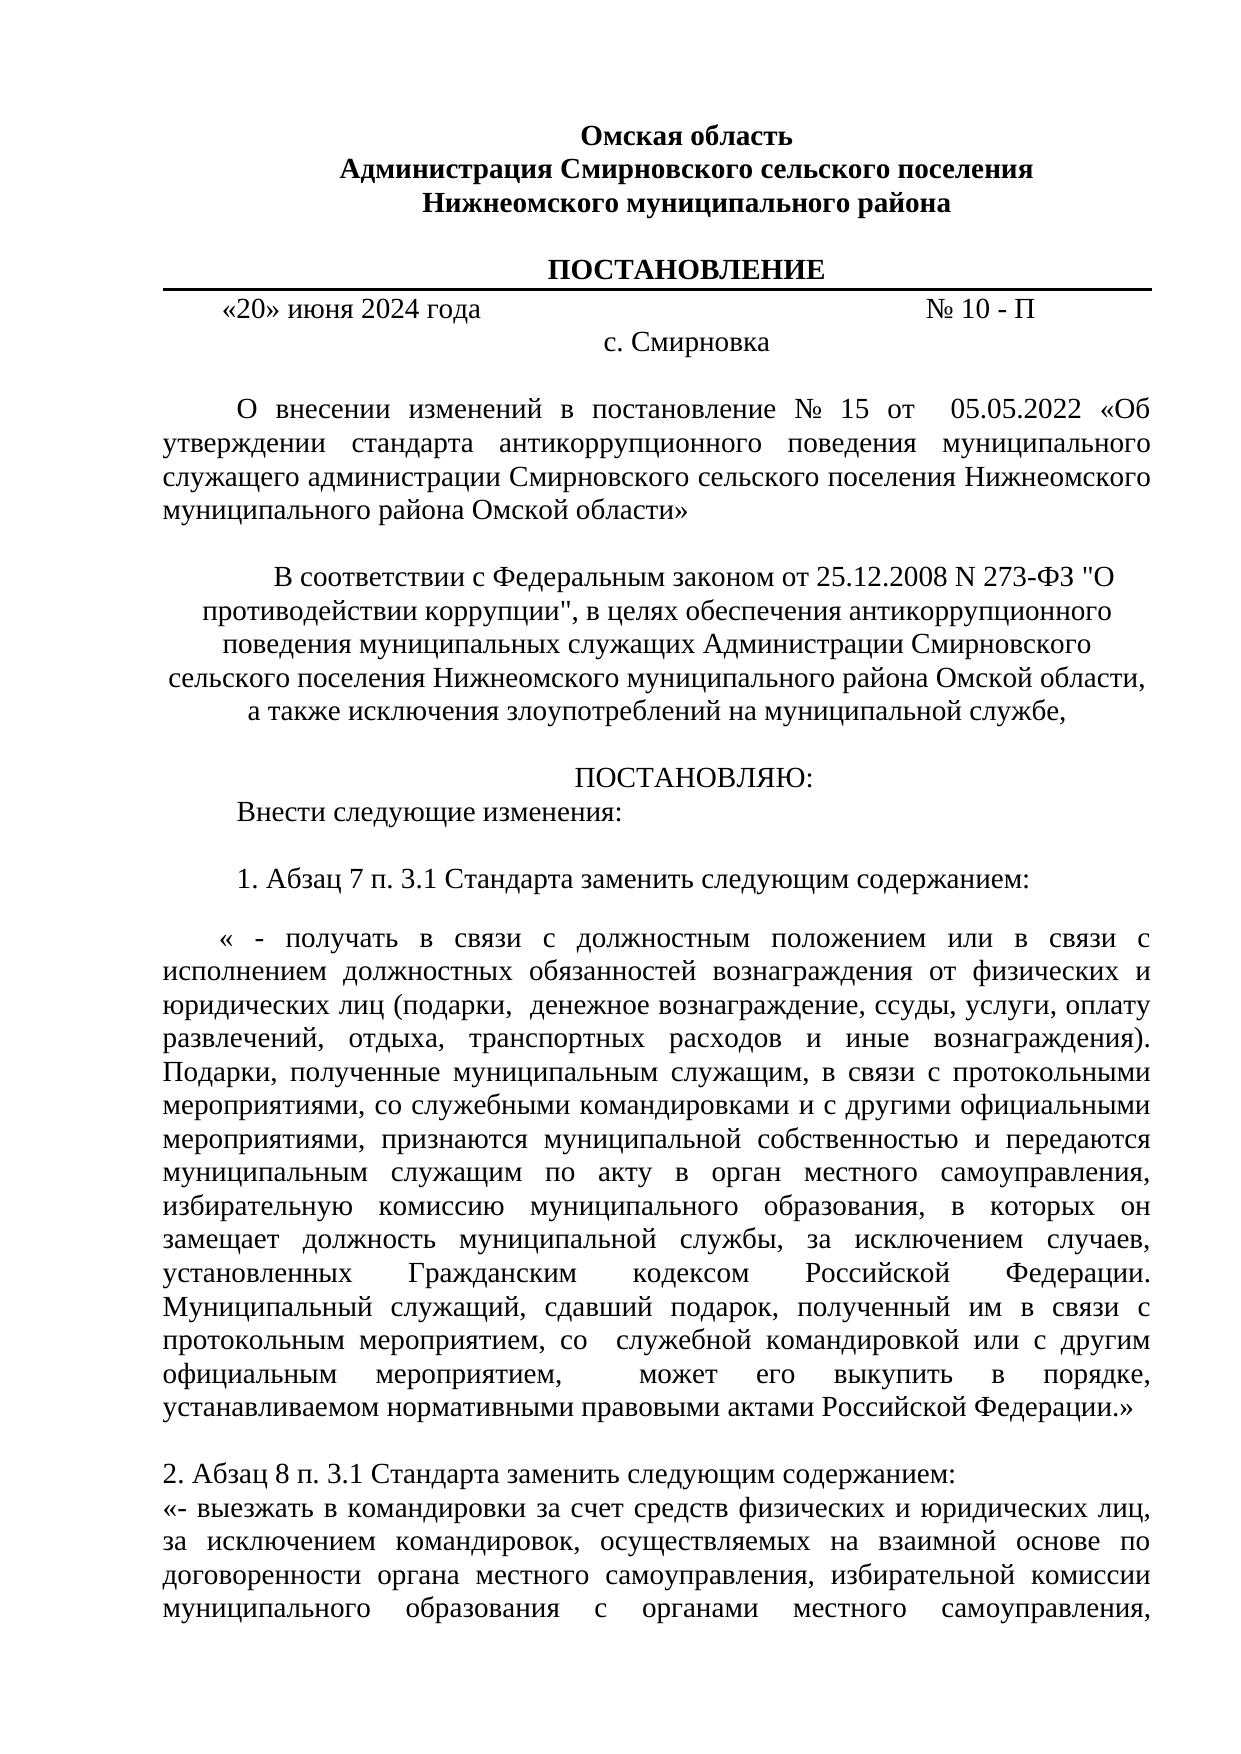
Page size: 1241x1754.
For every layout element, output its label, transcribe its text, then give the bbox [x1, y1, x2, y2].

text В соответствии с Федеральным законом от 25.12.2008 N 273-ФЗ "О противодействии коррупции", в целях обеспечения антикоррупционного поведения муниципальных служащих Администрации Смирновского сельского поселения Нижнеомского муниципального района Омской области, а также исключения злоупотреблений на муниципальной службе, [162, 559, 1152, 727]
text ПОСТАНОВЛЕНИЕ [162, 252, 1152, 291]
text Внести следующие изменения: [162, 794, 1152, 828]
text Омская область [162, 118, 1152, 152]
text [162, 1490, 1152, 1624]
text ПОСТАНОВЛЯЮ: [162, 761, 1152, 794]
text с. Смирновка [162, 324, 1152, 358]
text Нижнеомского муниципального района [162, 185, 1152, 219]
text О внесении изменений в постановление № 15 от 05.05.2022 «Об утверждении стандарта антикоррупционного поведения муниципального служащего администрации Смирновского сельского поселения Нижнеомского муниципального района Омской области» [162, 392, 1152, 526]
text 1. Абзац 7 п. 3.1 Стандарта заменить следующим содержанием: [162, 861, 1152, 895]
text Администрация Смирновского сельского поселения [162, 152, 1152, 185]
text «20» июня 2024 года № 10 - П [162, 291, 1152, 324]
text « - получать в связи с должностным положением или в связи с исполнением должностных обязанностей вознаграждения от физических и юридических лиц (подарки, денежное вознаграждение, ссуды, услуги, оплату развлечений, отдыха, транспортных расходов и иные вознаграждения). Подарки, полученные муниципальным служащим, в связи с протокольными мероприятиями, со служебными командировками и с другими официальными мероприятиями, признаются муниципальной собственностью и передаются муниципальным служащим по акту в орган местного самоуправления, избирательную комиссию муниципального образования, в которых он замещает должность муниципальной службы, за исключением случаев, установленных Гражданским кодексом Российской Федерации. Муниципальный служащий, сдавший подарок, полученный им в связи с протокольным мероприятием, со служебной командировкой или с другим официальным мероприятием, может его выкупить в порядке, устанавливаемом нормативными правовыми актами Российской Федерации.» [162, 920, 1152, 1423]
text 2. Абзац 8 п. 3.1 Стандарта заменить следующим содержанием: [162, 1456, 1152, 1490]
